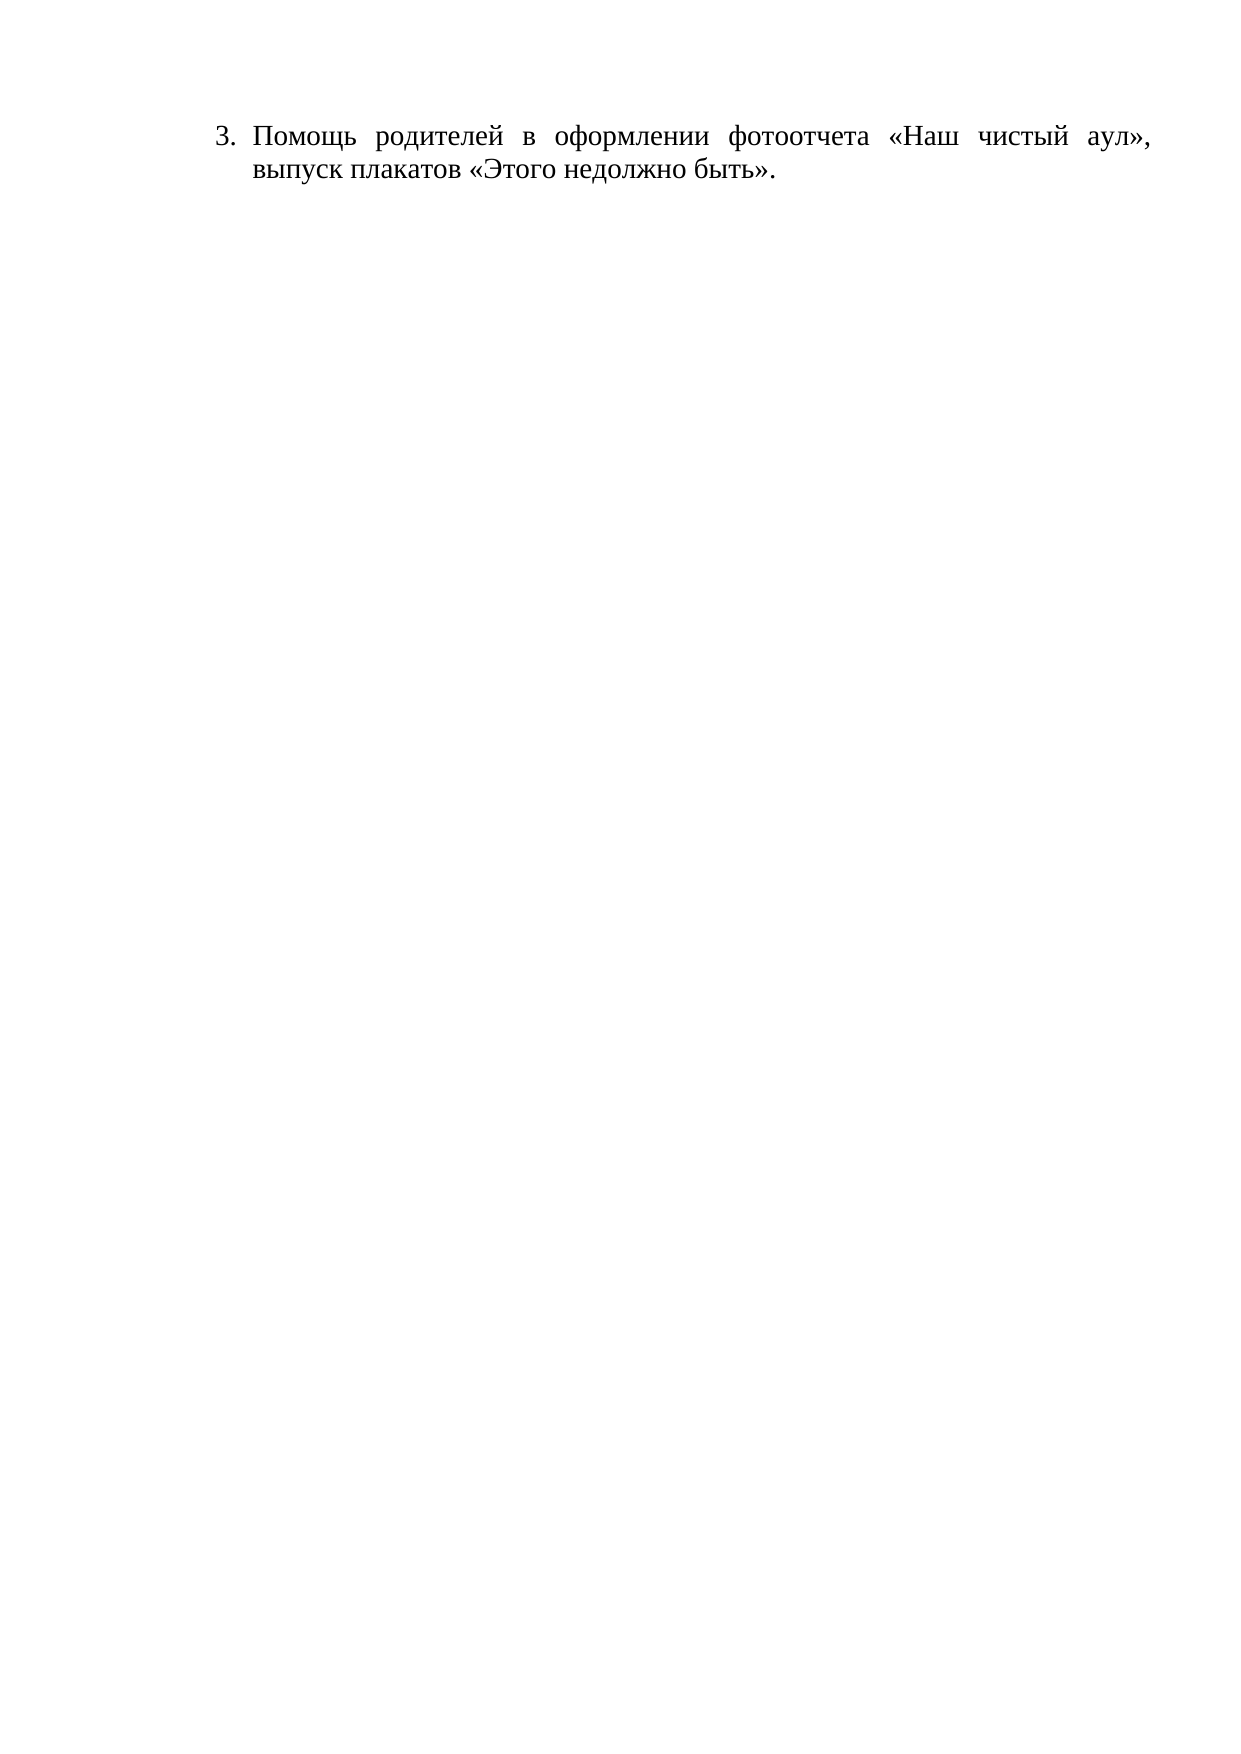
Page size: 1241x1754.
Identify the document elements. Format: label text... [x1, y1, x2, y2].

list Помощь родителей в оформлении фотоотчета «Наш чистый аул», выпуск плакатов «Этого недолжно быть». [215, 118, 1152, 185]
